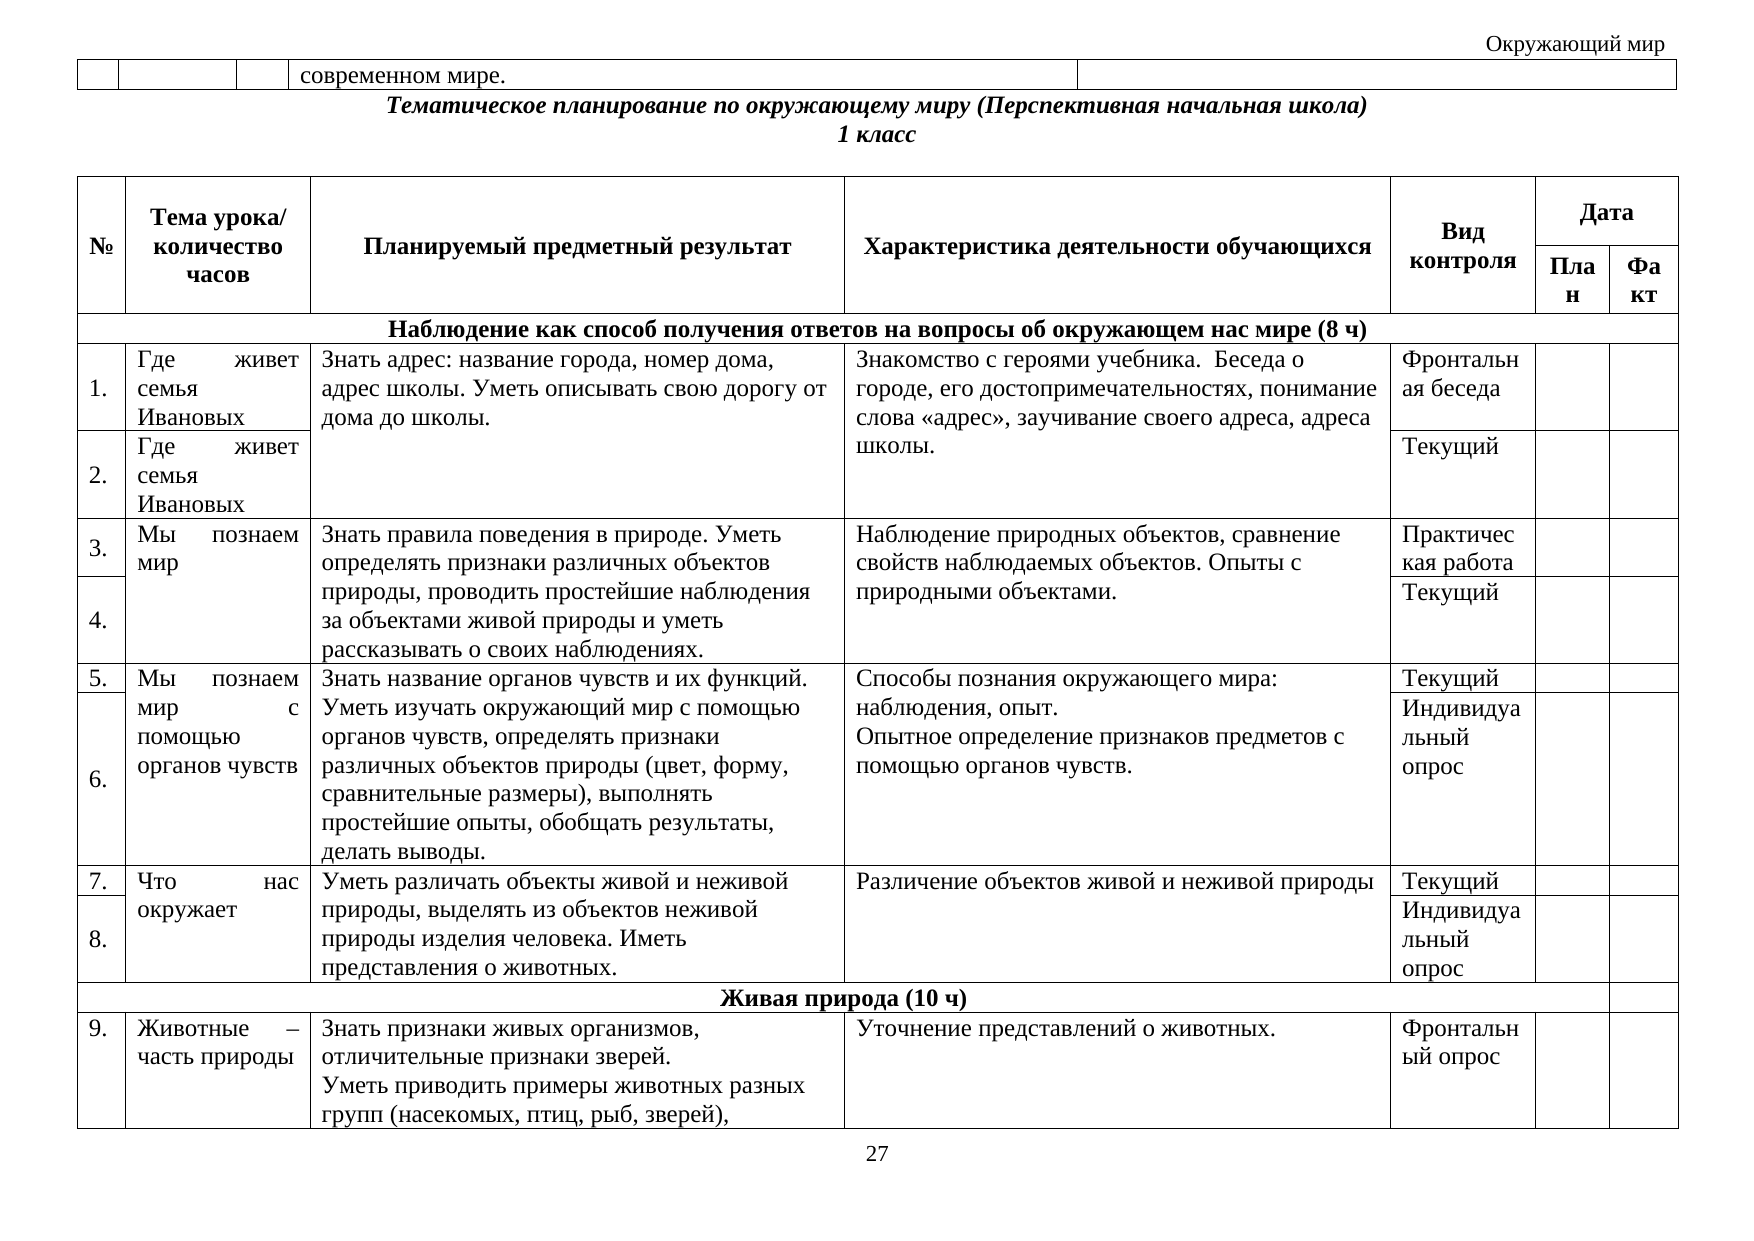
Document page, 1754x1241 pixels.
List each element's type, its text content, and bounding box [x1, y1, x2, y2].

table_cell [1536, 693, 1609, 865]
table_cell Наблюдение как способ получения ответов на вопросы об окружающем нас мире (8 ч) [78, 314, 1678, 343]
table_cell [1536, 519, 1609, 576]
table_cell Текущий [1391, 431, 1535, 518]
table_cell Фронтальный опрос [1391, 1013, 1535, 1128]
table_cell Практическая работа [1391, 519, 1535, 576]
text 1 класс [89, 119, 1665, 147]
table_cell Где живет семья Ивановых [126, 344, 310, 430]
table_cell Где живет семья Ивановых [126, 431, 310, 518]
table_cell Фронтальная беседа [1391, 344, 1535, 430]
table_cell Знать название органов чувств и их функций. Уметь изучать окружающий мир с помощью органов чувств, определять признаки различных объектов природы (цвет, форму, сравнительные размеры), выполнять простейшие опыты, обобщать результаты, делать выводы. [311, 664, 844, 865]
table_cell [1536, 866, 1609, 894]
table_cell [1610, 519, 1678, 576]
table_cell Текущий [1391, 577, 1535, 662]
table_cell [78, 896, 125, 982]
table_cell Мы познаем мир [126, 519, 310, 662]
table_cell [78, 519, 125, 576]
table_cell [78, 664, 125, 692]
table_cell [1610, 983, 1678, 1012]
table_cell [845, 1013, 1390, 1128]
table_cell [1610, 866, 1678, 894]
table_cell Индивидуальный опрос [1391, 896, 1535, 982]
table_cell Различение объектов живой и неживой природы [845, 866, 1390, 982]
table_cell Что нас окружает [126, 866, 310, 982]
table_cell [78, 431, 125, 518]
table_cell Индивидуальный опрос [1391, 693, 1535, 865]
table_header Характеристика деятельности обучающихся [845, 177, 1390, 313]
table_cell [78, 866, 125, 894]
table_header Вид контроля [1391, 177, 1535, 313]
table_cell [78, 344, 125, 430]
table_cell [1610, 431, 1678, 518]
table_cell [1610, 896, 1678, 982]
table_cell [1610, 664, 1678, 692]
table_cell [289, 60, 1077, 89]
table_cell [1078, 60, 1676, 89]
table_cell Живая природа (10 ч) [78, 983, 1609, 1012]
table_cell [1536, 1013, 1609, 1128]
table_header № [78, 177, 125, 313]
table_cell Наблюдение природных объектов, сравнение свойств наблюдаемых объектов. Опыты с природными объектами. [845, 519, 1390, 662]
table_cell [119, 60, 236, 89]
table_cell Знать адрес: название города, номер дома, адрес школы. Уметь описывать свою дорогу от дома до школы. [311, 344, 844, 518]
table_cell [1536, 577, 1609, 662]
table_cell [1610, 577, 1678, 662]
table_cell [78, 60, 118, 89]
table_cell Текущий [1391, 866, 1535, 894]
table_cell Знать правила поведения в природе. Уметь определять признаки различных объектов природы, проводить простейшие наблюдения за объектами живой природы и уметь рассказывать о своих наблюдениях. [311, 519, 844, 662]
table_cell [1536, 664, 1609, 692]
table_cell Мы познаем мир с помощью органов чувств [126, 664, 310, 865]
table_cell [1610, 693, 1678, 865]
table_cell [237, 60, 288, 89]
table_header Дата [1536, 177, 1678, 245]
table_cell План [1536, 246, 1609, 313]
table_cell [126, 1013, 310, 1128]
table_cell [78, 1013, 125, 1128]
table_cell Уметь различать объекты живой и неживой природы, выделять из объектов неживой природы изделия человека. Иметь представления о животных. [311, 866, 844, 982]
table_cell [311, 1013, 844, 1128]
table_cell [78, 693, 125, 865]
table_header Планируемый предметный результат [311, 177, 844, 313]
table_cell [1536, 431, 1609, 518]
table_cell Знакомство с героями учебника. Беседа о городе, его достопримечательностях, понимание слова «адрес», заучивание своего адреса, адреса школы. [845, 344, 1390, 518]
table_cell Текущий [1391, 664, 1535, 692]
table_header Тема урока/ количество часов [126, 177, 310, 313]
table_cell [1536, 896, 1609, 982]
table_cell [78, 577, 125, 662]
table_cell [1610, 1013, 1678, 1128]
table_cell Факт [1610, 246, 1678, 313]
text Тематическое планирование по окружающему миру (Перспективная начальная школа) [89, 90, 1665, 119]
table_cell Способы познания окружающего мира: наблюдения, опыт. Опытное определение признаков предметов с помощью органов чувств. [845, 664, 1390, 865]
table_cell [1536, 344, 1609, 430]
table_cell [1610, 344, 1678, 430]
